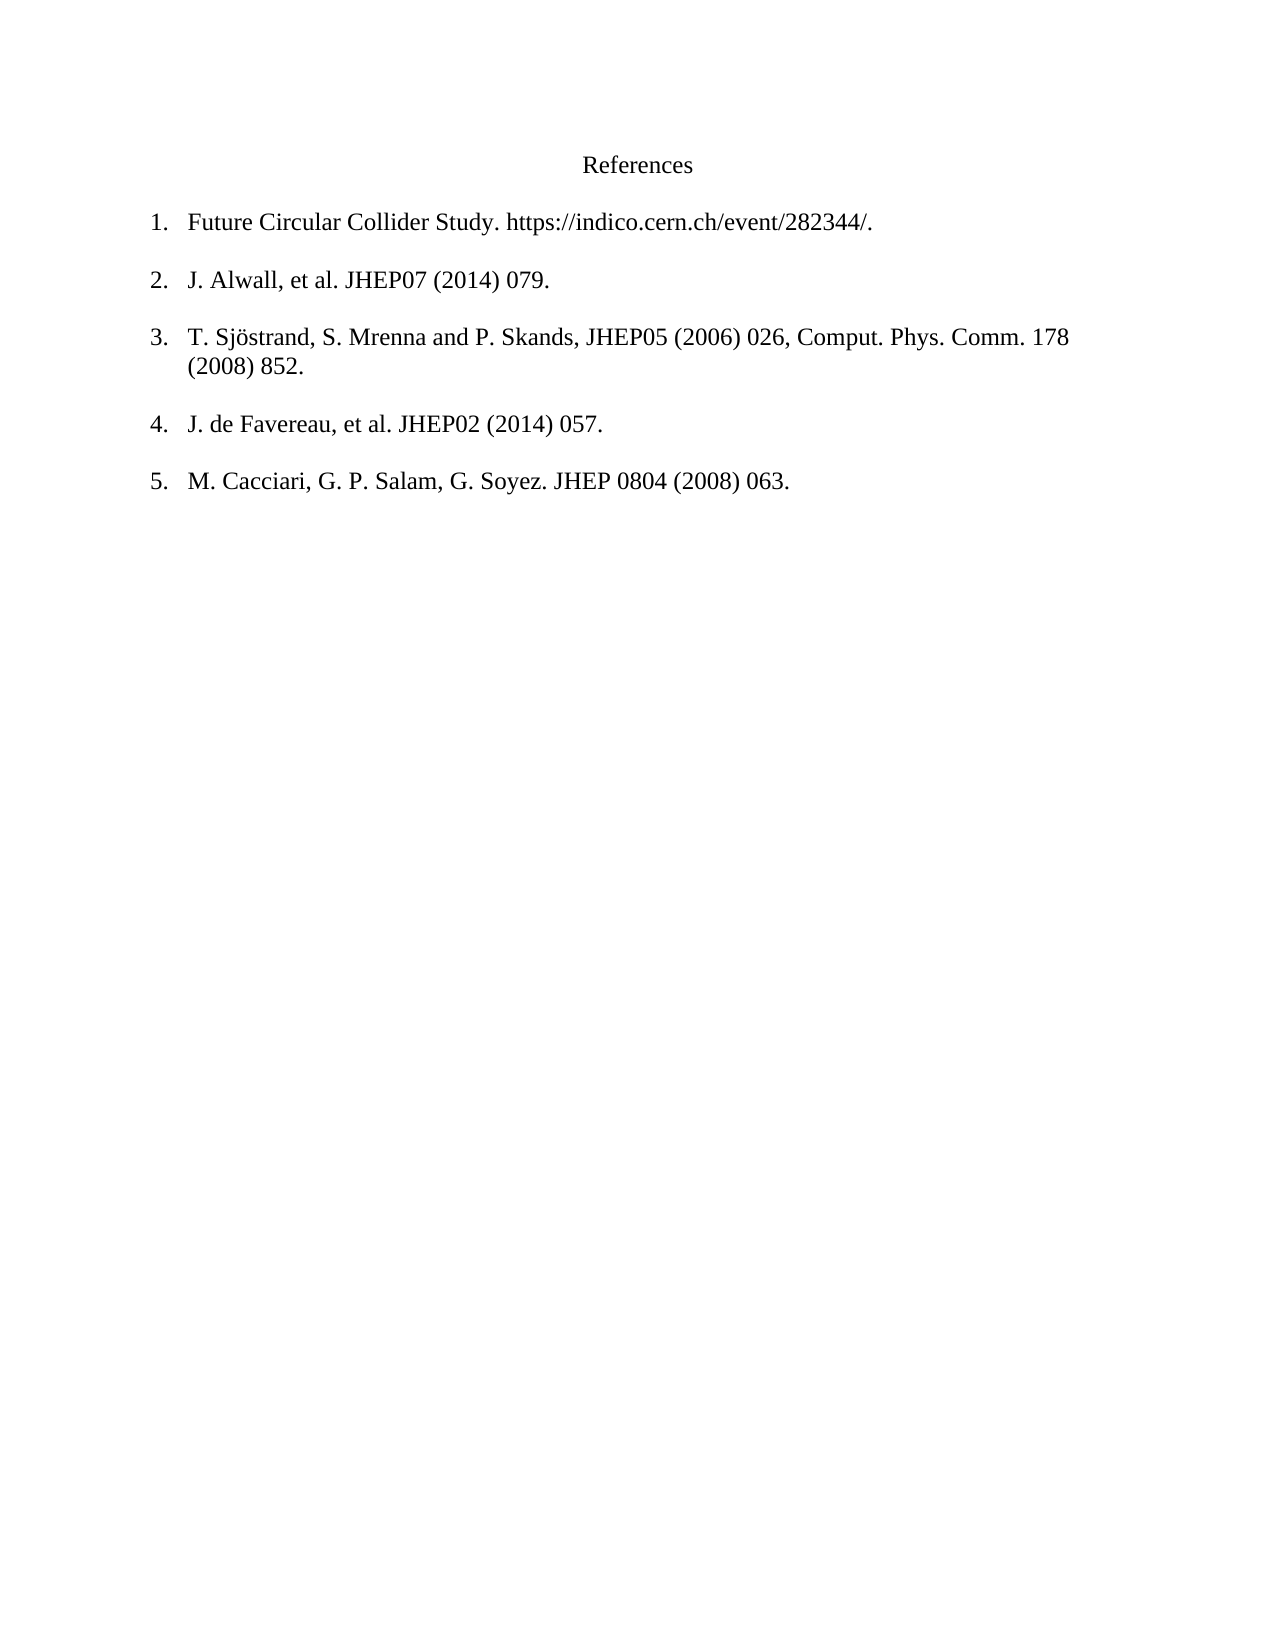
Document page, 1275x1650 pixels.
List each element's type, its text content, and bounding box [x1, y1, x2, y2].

text References [150, 150, 1125, 179]
list T. Sjöstrand, S. Mrenna and P. Skands, JHEP05 (2006) 026, Comput. Phys. Comm. 178 (2008) 852. [150, 322, 1125, 380]
list M. Cacciari, G. P. Salam, G. Soyez. JHEP 0804 (2008) 063. [150, 466, 1125, 495]
list J. Alwall, et al. JHEP07 (2014) 079. [150, 265, 1125, 294]
list J. de Favereau, et al. JHEP02 (2014) 057. [150, 409, 1125, 437]
list Future Circular Collider Study. https://indico.cern.ch/event/282344/. [150, 207, 1125, 236]
